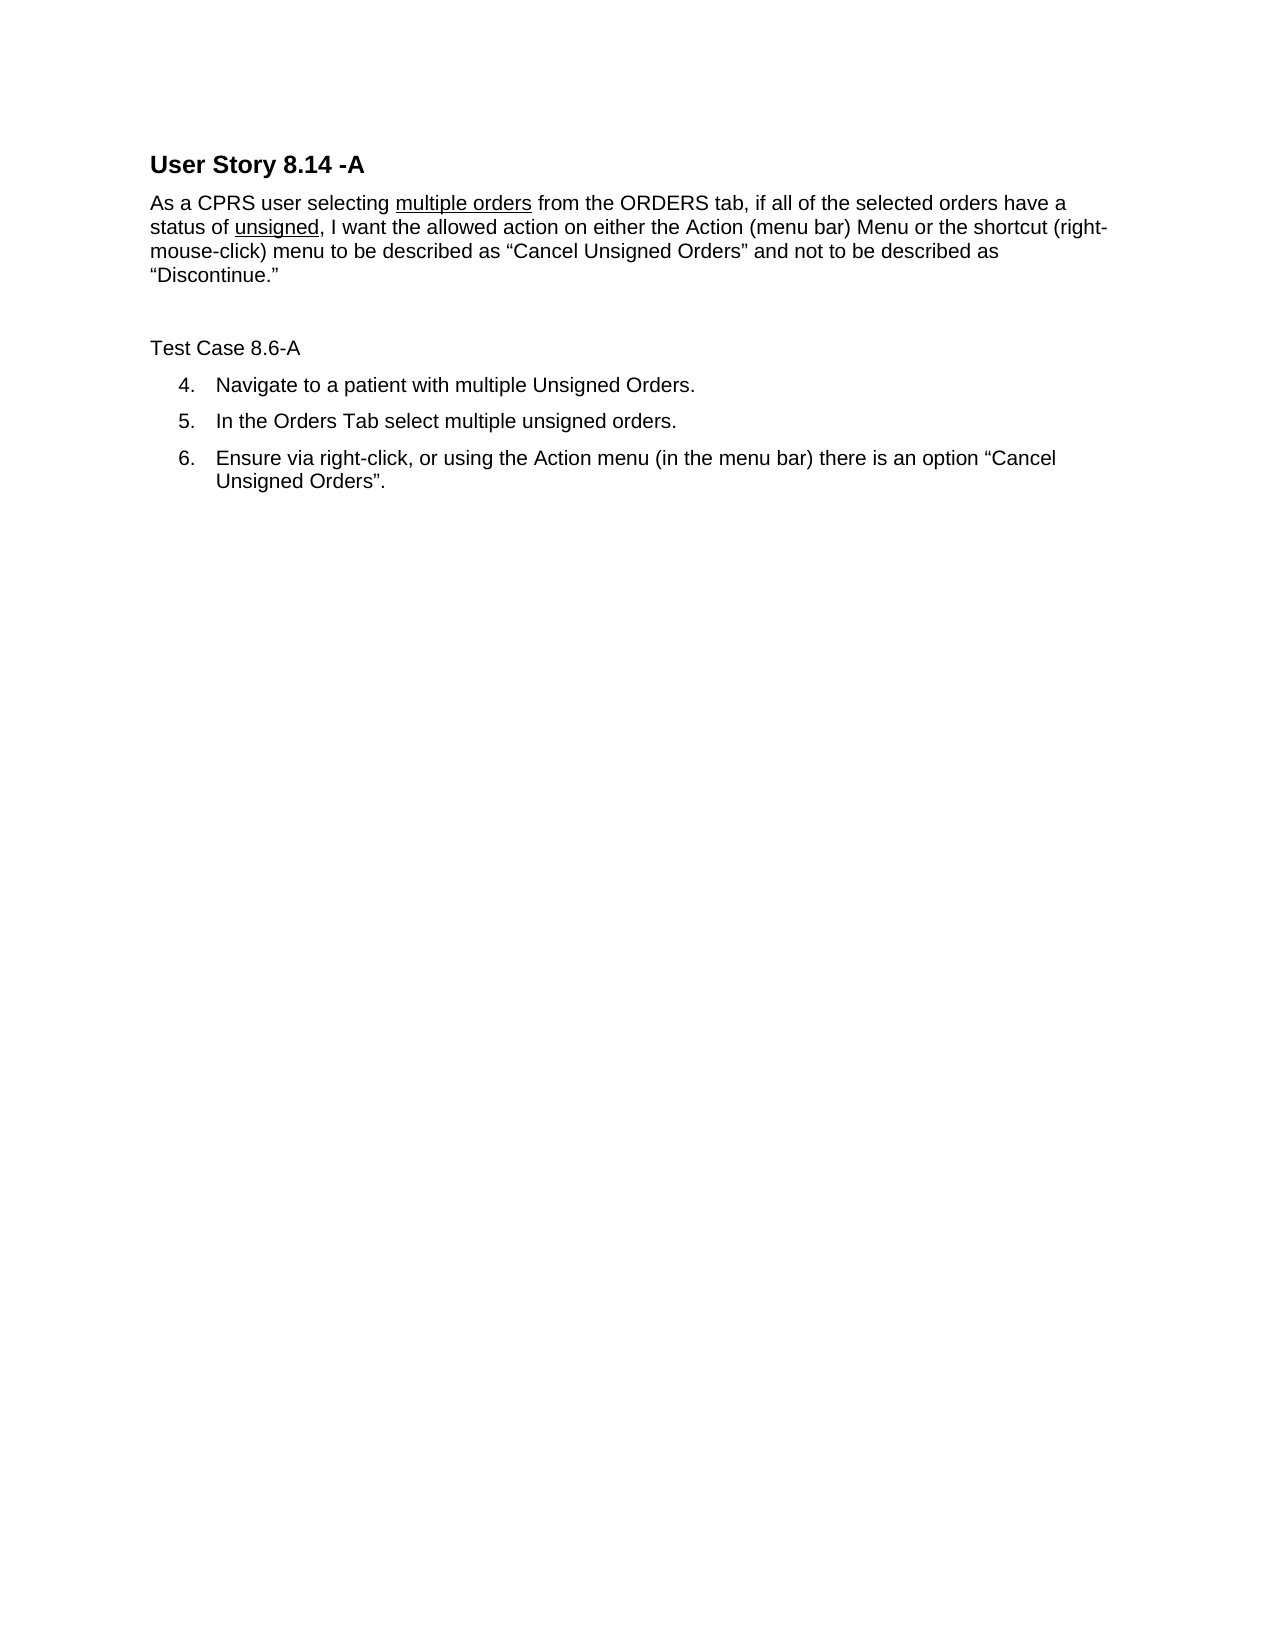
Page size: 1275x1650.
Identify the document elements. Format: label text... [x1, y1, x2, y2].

list Ensure via right-click, or using the Action menu (in the menu bar) there is an option “Cancel Unsigned Orders”. [178, 445, 1125, 493]
list Navigate to a patient with multiple Unsigned Orders. [178, 372, 1125, 396]
text As a CPRS user selecting multiple orders from the ORDERS tab, if all of the selected orders have a status of unsigned, I want the allowed action on either the Action (menu bar) Menu or the shortcut (right-mouse-click) menu to be described as “Cancel Unsigned Orders” and not to be described as “Discontinue.” [150, 191, 1125, 287]
subtitle User Story 8.14 -A [150, 150, 1125, 179]
text Test Case 8.6-A [150, 336, 1125, 360]
list In the Orders Tab select multiple unsigned orders. [178, 409, 1125, 433]
